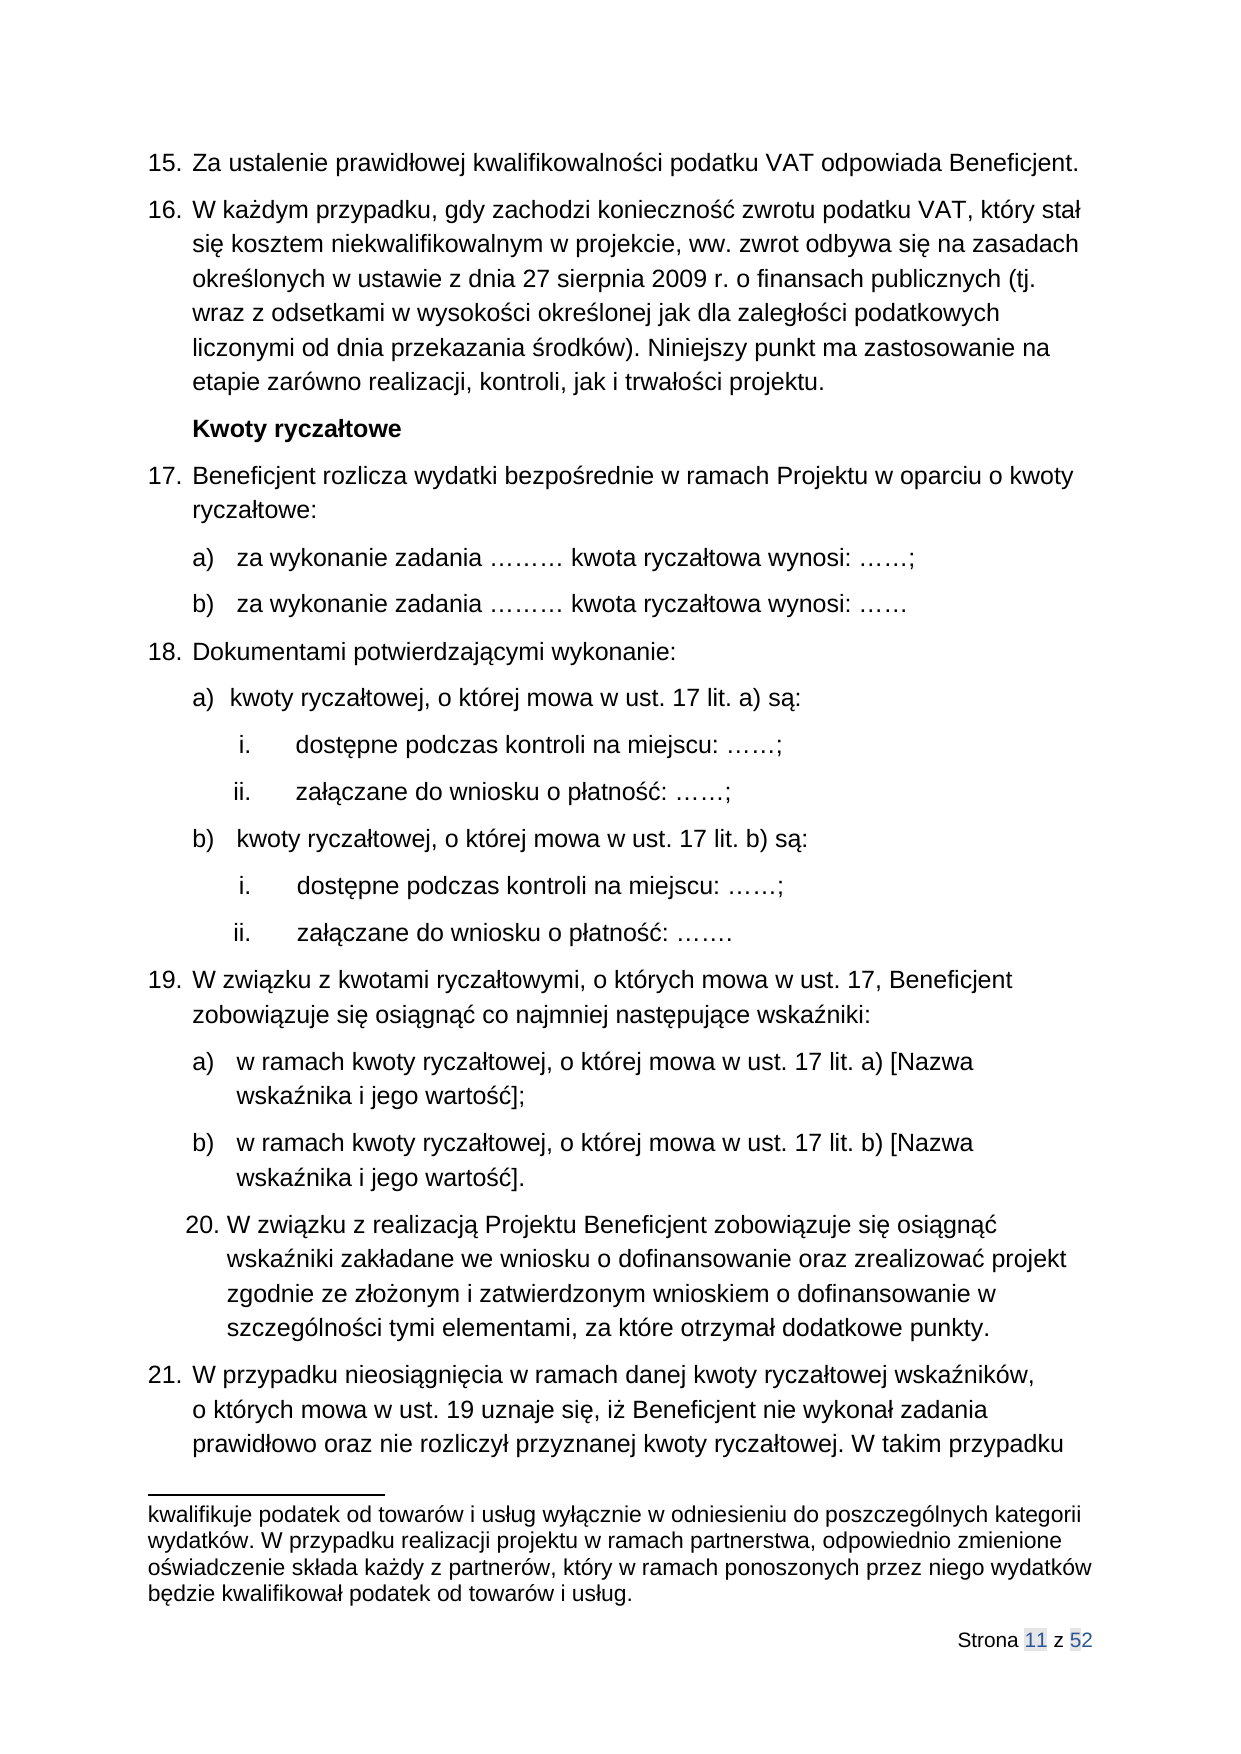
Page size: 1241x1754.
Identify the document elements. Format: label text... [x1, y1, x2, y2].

list W związku z kwotami ryczałtowymi, o których mowa w ust. 17, Beneficjent zobowiązuje się osiągnąć co najmniej następujące wskaźniki: [148, 965, 1092, 1028]
list za wykonanie zadania ……… kwota ryczałtowa wynosi: …… [192, 589, 1092, 618]
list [148, 1360, 1092, 1458]
list Dokumentami potwierdzającymi wykonanie: [148, 636, 1092, 665]
list W związku z realizacją Projektu Beneficjent zobowiązuje się osiągnąć wskaźniki zakładane we wniosku o dofinansowanie oraz zrealizować projekt zgodnie ze złożonym i zatwierdzonym wnioskiem o dofinansowanie w szczególności tymi elementami, za które otrzymał dodatkowe punkty. [185, 1210, 1092, 1342]
list za wykonanie zadania ……… kwota ryczałtowa wynosi: ……; [192, 542, 1092, 571]
list załączane do wniosku o płatność: ……; [251, 777, 1092, 806]
list w ramach kwoty ryczałtowej, o której mowa w ust. 17 lit. a) [Nazwa wskaźnika i jego wartość]; [192, 1047, 1092, 1110]
list w ramach kwoty ryczałtowej, o której mowa w ust. 17 lit. b) [Nazwa wskaźnika i jego wartość]. [192, 1128, 1092, 1191]
list Za ustalenie prawidłowej kwalifikowalności podatku VAT odpowiada Beneficjent. [148, 148, 1092, 176]
text Kwoty ryczałtowe [192, 414, 1092, 443]
list W każdym przypadku, gdy zachodzi konieczność zwrotu podatku VAT, który stał się kosztem niekwalifikowalnym w projekcie, ww. zwrot odbywa się na zasadach określonych w ustawie z dnia 27 sierpnia 2009 r. o finansach publicznych (tj. wraz z odsetkami w wysokości określonej jak dla zaległości podatkowych liczonymi od dnia przekazania środków). Niniejszy punkt ma zastosowanie na etapie zarówno realizacji, kontroli, jak i trwałości projektu. [148, 195, 1092, 396]
list Beneficjent rozlicza wydatki bezpośrednie w ramach Projektu w oparciu o kwoty ryczałtowe: [148, 461, 1092, 524]
list dostępne podczas kontroli na miejscu: ……; [251, 871, 1092, 900]
list załączane do wniosku o płatność: ……. [251, 918, 1092, 947]
list kwoty ryczałtowej, o której mowa w ust. 17 lit. b) są: [192, 824, 1092, 853]
list dostępne podczas kontroli na miejscu: ……; [251, 730, 1092, 759]
list kwoty ryczałtowej, o której mowa w ust. 17 lit. a) są: [192, 683, 1092, 712]
